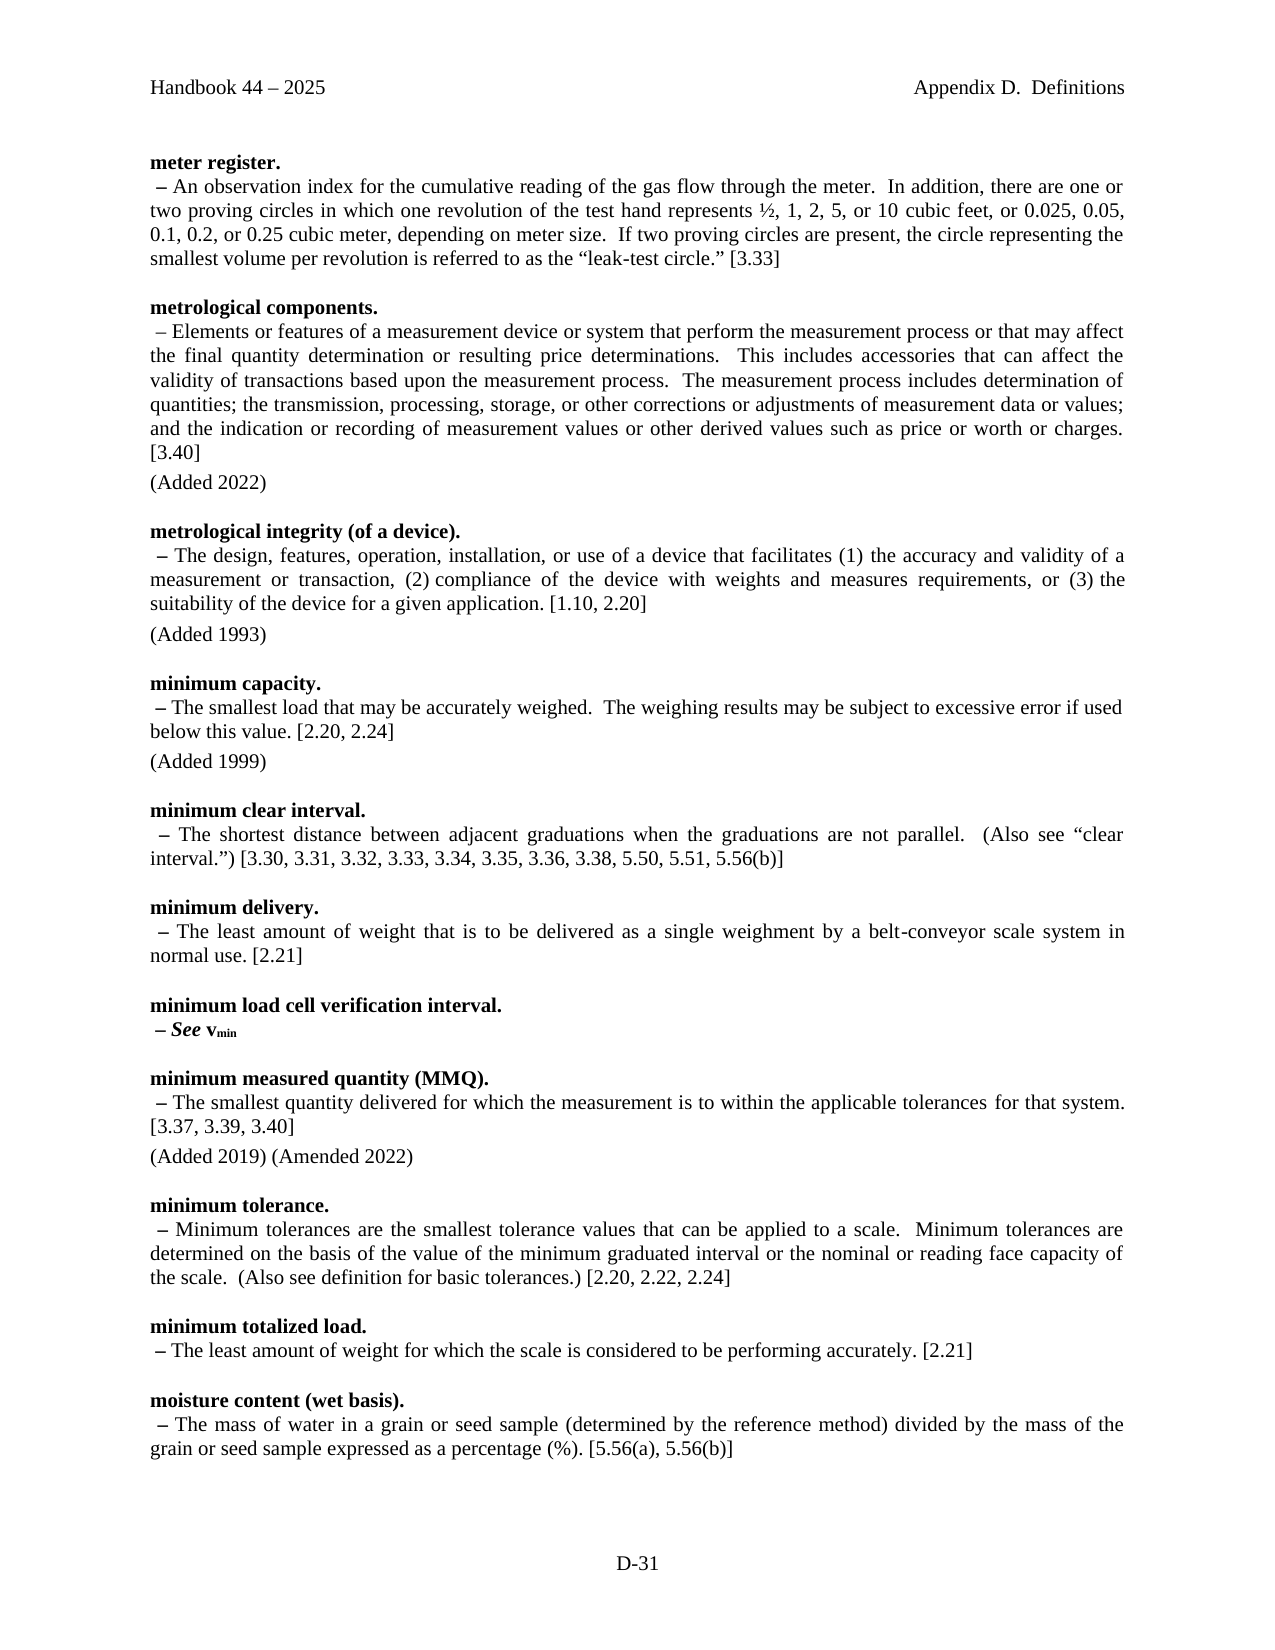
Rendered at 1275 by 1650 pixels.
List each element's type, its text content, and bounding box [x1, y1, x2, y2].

text – Elements or features of a measurement device or system that perform the measurement process or that may affect the final quantity determination or resulting price determinations. This includes accessories that can affect the validity of transactions based upon the measurement process. The measurement process includes determination of quantities; the transmission, processing, storage, or other corrections or adjustments of measurement data or values; and the indication or recording of measurement values or other derived values such as price or worth or charges. [3.40] [150, 319, 1125, 464]
text (Added 2022) [150, 470, 1125, 494]
subtitle meter register. [150, 150, 1125, 174]
text – The smallest load that may be accurately weighed. The weighing results may be subject to excessive error if used below this value. [2.20, 2.24] [150, 695, 1125, 743]
text – The smallest quantity delivered for which the measurement is to within the applicable tolerances for that system. [3.37, 3.39, 3.40] [150, 1090, 1125, 1138]
text – The least amount of weight that is to be delivered as a single weighment by a belt-conveyor scale system in normal use. [2.21] [150, 919, 1125, 967]
text – The design, features, operation, installation, or use of a device that facilitates (1) the accuracy and validity of a measurement or transaction, (2) compliance of the device with weights and measures requirements, or (3) the suitability of the device for a given application. [1.10, 2.20] [150, 543, 1125, 615]
text – An observation index for the cumulative reading of the gas flow through the meter. In addition, there are one or two proving circles in which one revolution of the test hand represents ½, 1, 2, 5, or 10 cubic feet, or 0.025, 0.05, 0.1, 0.2, or 0.25 cubic meter, depending on meter size. If two proving circles are present, the circle representing the smallest volume per revolution is referred to as the “leak-test circle.” [3.33] [150, 174, 1125, 270]
text – Minimum tolerances are the smallest tolerance values that can be applied to a scale. Minimum tolerances are determined on the basis of the value of the minimum graduated interval or the nominal or reading face capacity of the scale. (Also see definition for basic tolerances.) [2.20, 2.22, 2.24] [150, 1217, 1125, 1289]
text – The shortest distance between adjacent graduations when the graduations are not parallel. (Also see “clear interval.”) [3.30, 3.31, 3.32, 3.33, 3.34, 3.35, 3.36, 3.38, 5.50, 5.51, 5.56(b)] [150, 822, 1125, 870]
subtitle moisture content (wet basis). [150, 1387, 1125, 1412]
text (Added 1999) [150, 749, 1125, 773]
subtitle metrological components. [150, 295, 1125, 319]
text – See vmin [150, 1017, 1125, 1041]
subtitle minimum totalized load. [150, 1314, 1125, 1338]
text – The mass of water in a grain or seed sample (determined by the reference method) divided by the mass of the grain or seed sample expressed as a percentage (%). [5.56(a), 5.56(b)] [150, 1412, 1125, 1460]
subtitle minimum measured quantity (MMQ). [150, 1066, 1125, 1090]
subtitle minimum clear interval. [150, 798, 1125, 822]
subtitle metrological integrity (of a device). [150, 519, 1125, 543]
text – The least amount of weight for which the scale is considered to be performing accurately. [2.21] [150, 1338, 1125, 1362]
text (Added 2019) (Amended 2022) [150, 1144, 1125, 1168]
subtitle minimum capacity. [150, 671, 1125, 695]
subtitle minimum delivery. [150, 895, 1125, 919]
subtitle minimum load cell verification interval. [150, 992, 1125, 1017]
text (Added 1993) [150, 622, 1125, 646]
subtitle minimum tolerance. [150, 1193, 1125, 1217]
